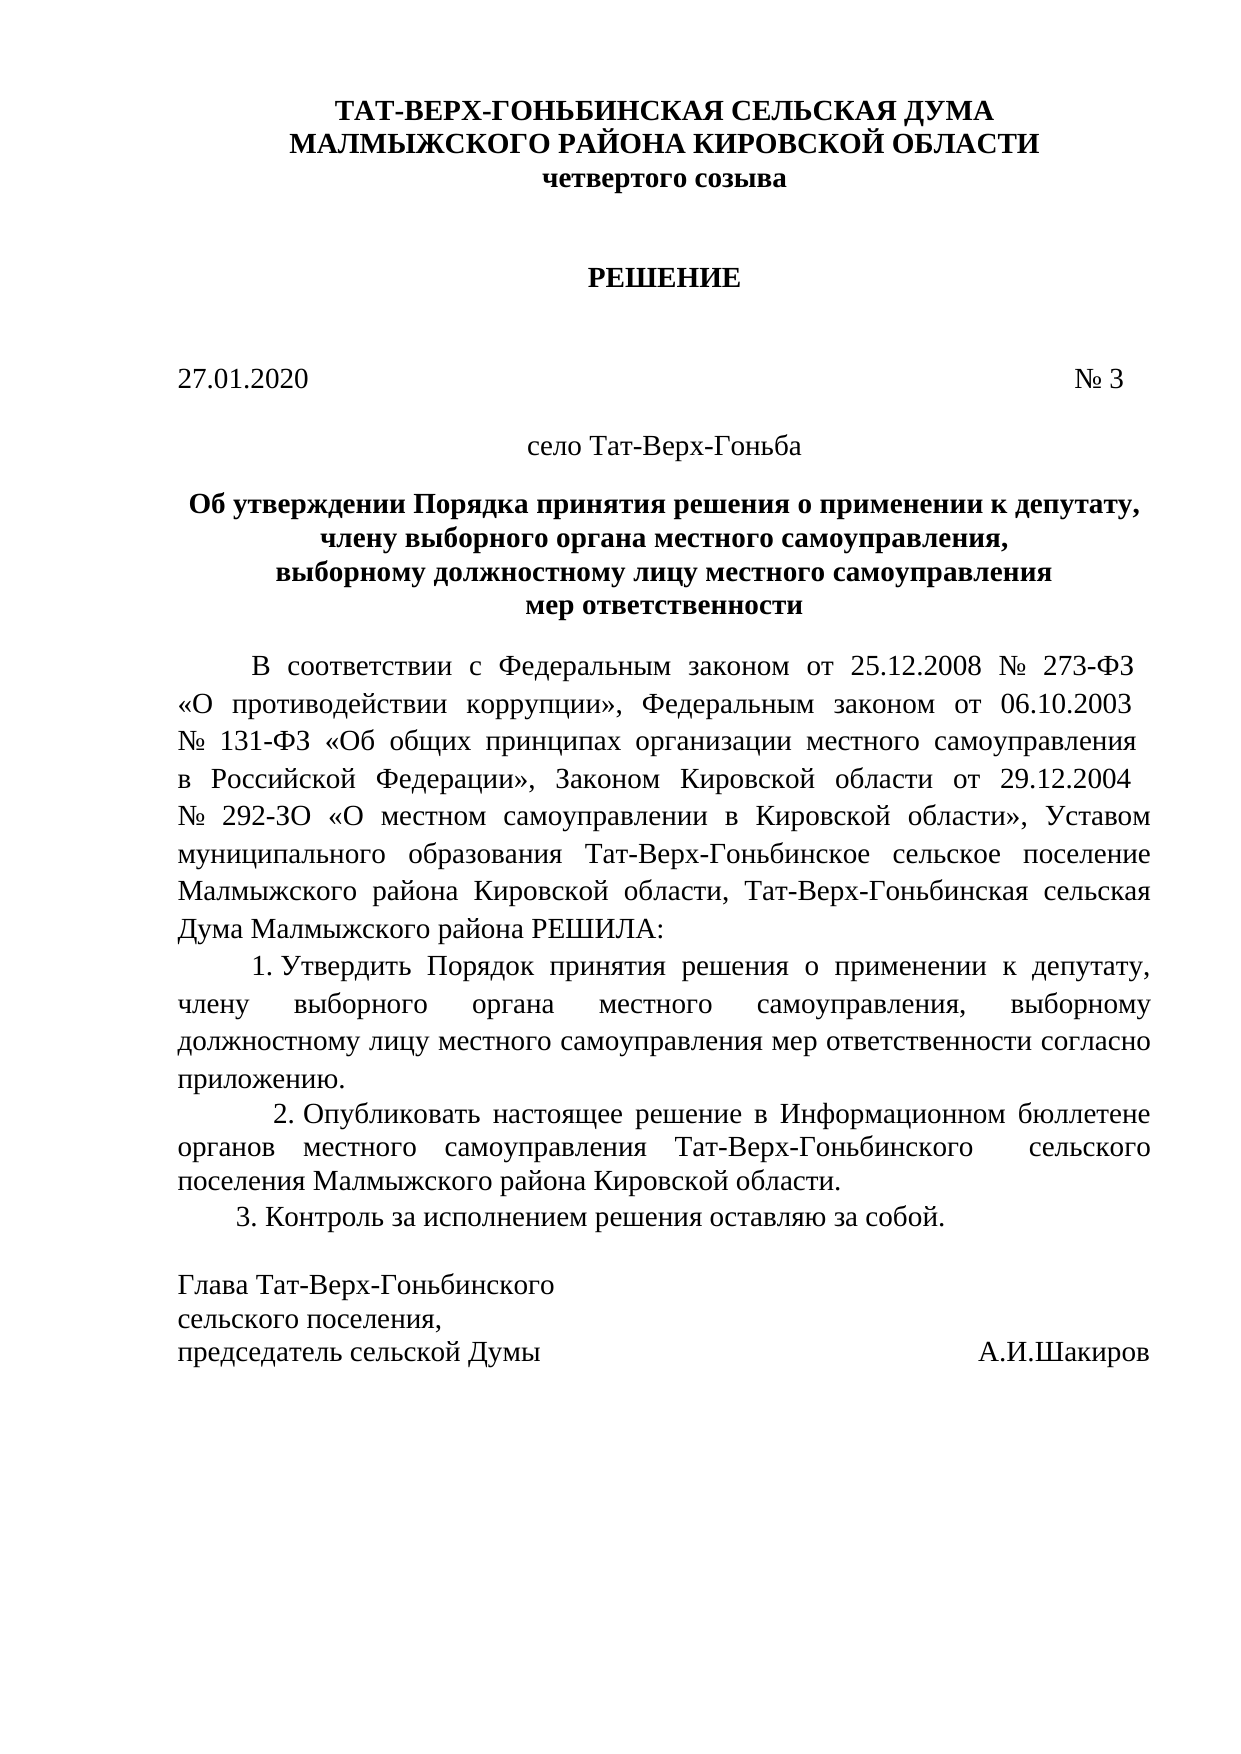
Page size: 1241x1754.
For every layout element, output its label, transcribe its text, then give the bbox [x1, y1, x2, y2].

text село Тат-Верх-Гоньба [177, 428, 1152, 462]
list 2. Опубликовать настоящее решение в Информационном бюллетене органов местного самоуправления Тат-Верх-Гоньбинского сельского поселения Малмыжского района Кировской области. [177, 1096, 1152, 1196]
text 1. Утвердить Порядок принятия решения о применении к депутату, члену выборного органа местного самоуправления, выборному должностному лицу местного самоуправления мер ответственности согласно приложению. [177, 946, 1152, 1096]
text четвертого созыва [177, 160, 1152, 193]
text 27.01.2020 № 3 [177, 361, 1152, 394]
text члену выборного органа местного самоуправления, [177, 520, 1152, 554]
text выборному должностному лицу местного самоуправления [177, 554, 1152, 587]
text председатель сельской Думы А.И.Шакиров [177, 1334, 1152, 1368]
text Об утверждении Порядка принятия решения о применении к депутату, [177, 487, 1152, 520]
text МАЛМЫЖСКОГО РАЙОНА КИРОВСКОЙ ОБЛАСТИ [177, 126, 1152, 160]
text мер ответственности [177, 587, 1152, 621]
text ТАТ-ВЕРХ-ГОНЬБИНСКАЯ СЕЛЬСКАЯ ДУМА [177, 93, 1152, 126]
text Глава Тат-Верх-Гоньбинского [177, 1267, 1152, 1301]
text сельского поселения, [177, 1301, 1152, 1334]
text РЕШЕНИЕ [177, 260, 1152, 294]
text В соответствии с Федеральным законом от 25.12.2008 № 273-ФЗ «О противодействии коррупции», Федеральным законом от 06.10.2003 № 131-ФЗ «Об общих принципах организации местного самоуправления в Российской Федерации», Законом Кировской области от 29.12.2004 № 292-ЗО «О местном самоуправлении в Кировской области», Уставом муниципального образования Тат-Верх-Гоньбинское сельское поселение Малмыжского района Кировской области, Тат-Верх-Гоньбинская сельская Дума Малмыжского района РЕШИЛА: [177, 646, 1152, 946]
text 3. Контроль за исполнением решения оставляю за собой. [177, 1196, 1152, 1234]
